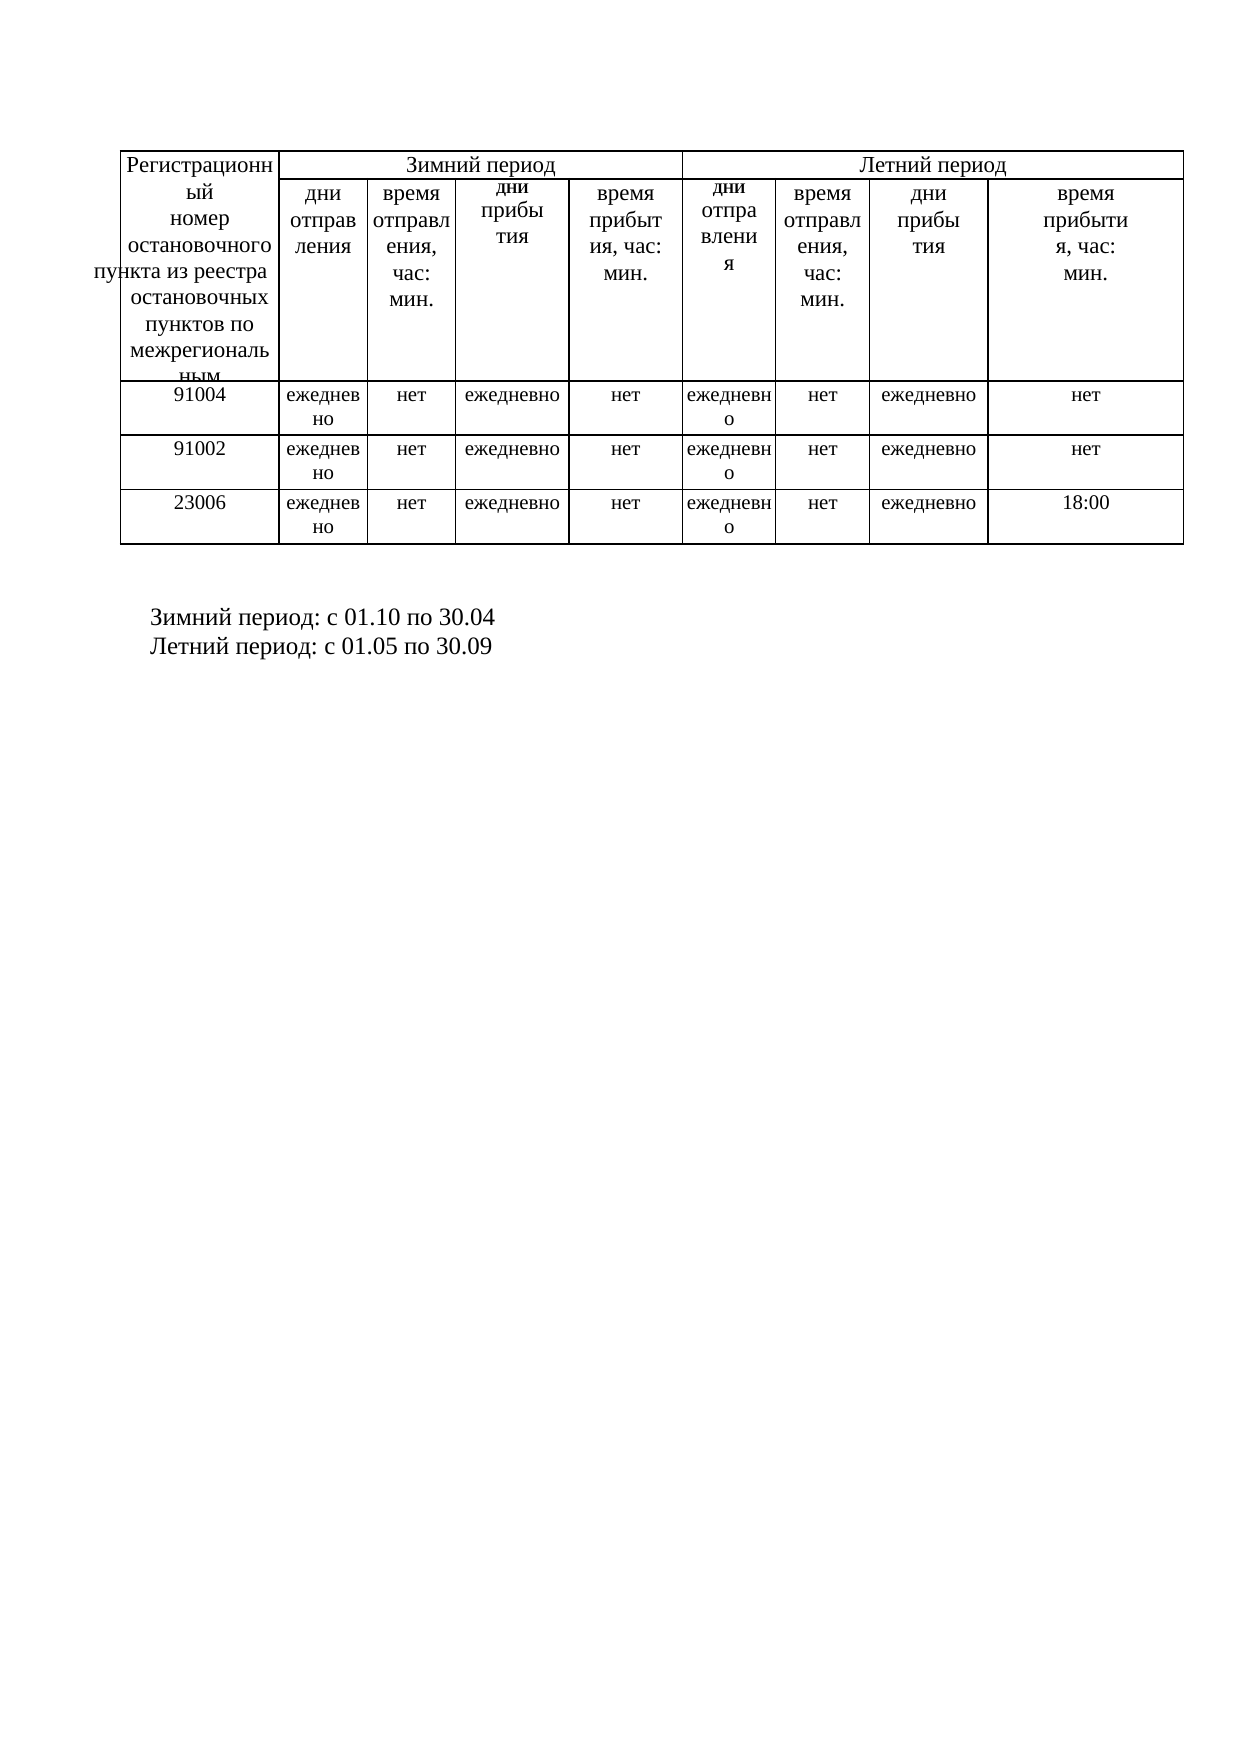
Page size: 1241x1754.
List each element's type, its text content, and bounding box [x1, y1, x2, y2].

table_cell время отправл ения, час: мин. [368, 180, 455, 380]
table_cell ДНИ прибы тия [456, 180, 568, 380]
table_cell нет [570, 382, 682, 434]
table_cell нет [368, 382, 455, 434]
table_cell ежедневно [683, 490, 775, 543]
table_cell дни отправ ления [280, 180, 367, 380]
table_cell ДНИ отпра влени я [683, 180, 775, 380]
table_cell ежедневно [870, 490, 987, 543]
table_cell ежедневно [280, 490, 367, 543]
table_cell дни прибы тия [870, 180, 987, 380]
table_cell 18:00 [989, 490, 1183, 543]
text Летний период: с 01.05 по 30.09 [150, 631, 1090, 660]
table_cell 23006 [121, 490, 278, 543]
table_cell нет [776, 490, 869, 543]
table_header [121, 152, 278, 380]
table_cell ежедневно [456, 382, 568, 434]
table_cell ежедневно [280, 436, 367, 489]
table_cell время отправл ения, час: мин. [776, 180, 869, 380]
table_cell нет [570, 490, 682, 543]
table_cell ежедневно [456, 490, 568, 543]
table_cell нет [989, 382, 1183, 434]
text Зимний период: с 01.10 по 30.04 [150, 602, 1090, 631]
table_cell нет [570, 436, 682, 489]
table_cell 91004 [121, 382, 278, 434]
table_cell нет [776, 382, 869, 434]
table_cell ежедневно [280, 382, 367, 434]
table_cell ежедневно [456, 436, 568, 489]
table_cell ежедневно [683, 436, 775, 489]
table_cell нет [368, 436, 455, 489]
table_cell ежедневно [870, 436, 987, 489]
table_header Зимний период [280, 152, 682, 178]
table_cell время прибыти я, час: мин. [989, 180, 1183, 380]
table_cell 91002 [121, 436, 278, 489]
table_cell ежедневно [683, 382, 775, 434]
table_header Летний период [683, 152, 1183, 178]
table_cell нет [989, 436, 1183, 489]
table_cell нет [776, 436, 869, 489]
table_cell нет [368, 490, 455, 543]
table_cell время прибыт ия, час: мин. [570, 180, 682, 380]
table_cell ежедневно [870, 382, 987, 434]
